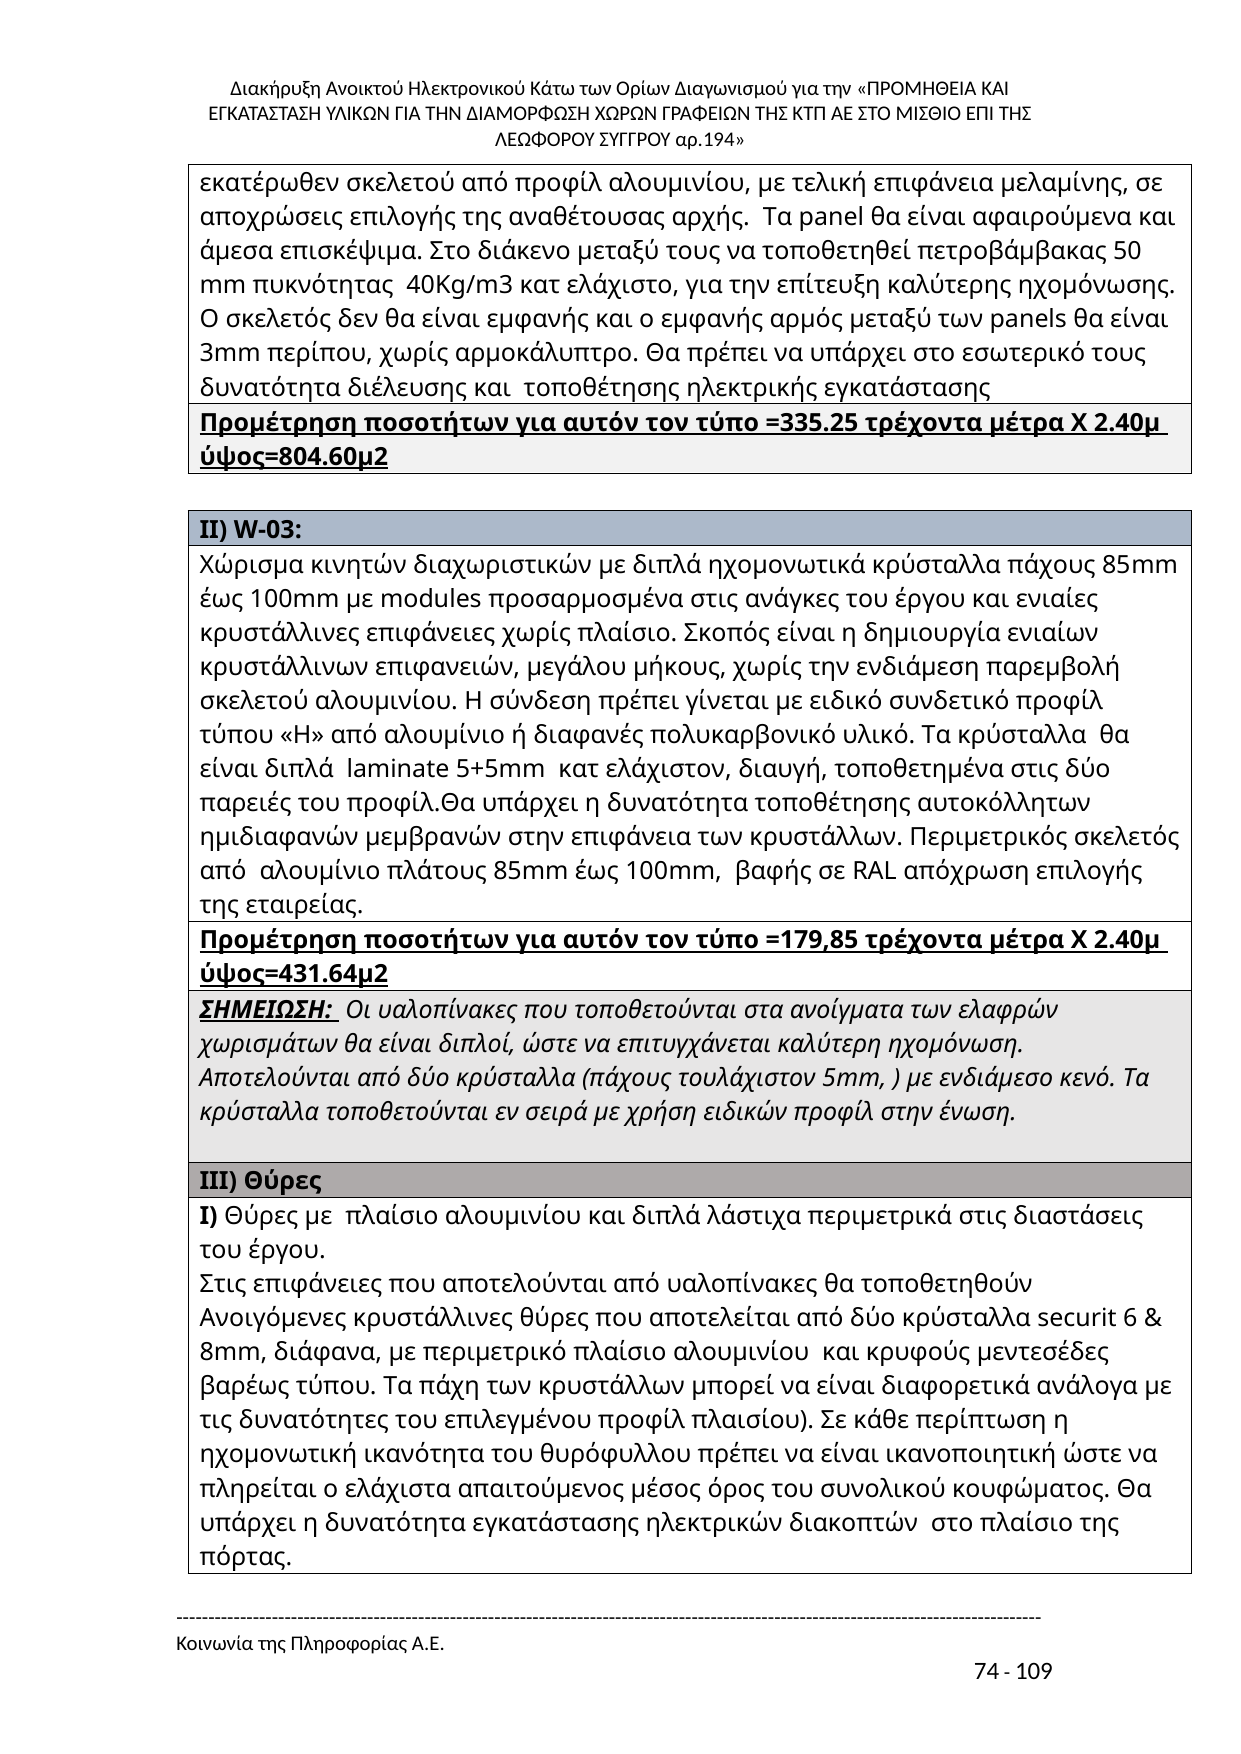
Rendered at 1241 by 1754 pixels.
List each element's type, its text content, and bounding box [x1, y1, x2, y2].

table_cell ΙΙΙ) Θύρες [189, 1163, 1191, 1197]
table_cell ΣΗΜΕΙΩΣΗ: Οι υαλοπίνακες που τοποθετούνται στα ανοίγματα των ελαφρών χωρισμάτων θα είναι διπλοί, ώστε να επιτυγχάνεται καλύτερη ηχομόνωση. Αποτελούνται από δύο κρύσταλλα (πάχους τουλάχιστον 5mm, ) με ενδιάμεσο κενό. Τα κρύσταλλα τοποθετούνται εν σειρά με χρήση ειδικών προφίλ στην ένωση. [189, 991, 1191, 1162]
table_cell Χώρισμα κινητών διαχωριστικών με διπλά ηχομονωτικά κρύσταλλα πάχους 85mm έως 100mm με modules προσαρμοσμένα στις ανάγκες του έργου και ενιαίες κρυστάλλινες επιφάνειες χωρίς πλαίσιο. Σκοπός είναι η δημιουργία ενιαίων κρυστάλλινων επιφανειών, μεγάλου μήκους, χωρίς την ενδιάμεση παρεμβολή σκελετού αλουμινίου. Η σύνδεση πρέπει γίνεται με ειδικό συνδετικό προφίλ τύπου «Η» από αλουμίνιο ή διαφανές πολυκαρβονικό υλικό. Τα κρύσταλλα θα είναι διπλά laminate 5+5mm κατ ελάχιστον, διαυγή, τοποθετημένα στις δύο παρειές του προφίλ.Θα υπάρχει η δυνατότητα τοποθέτησης αυτοκόλλητων ημιδιαφανών μεμβρανών στην επιφάνεια των κρυστάλλων. Περιμετρικός σκελετός από αλουμίνιο πλάτους 85mm έως 100mm, βαφής σε RAL απόχρωση επιλογής της εταιρείας. [189, 546, 1191, 921]
table_header ΙΙ) W-03: [189, 511, 1191, 545]
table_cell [189, 1198, 1191, 1572]
table_cell Προμέτρηση ποσοτήτων για αυτόν τον τύπο =335.25 τρέχοντα μέτρα Χ 2.40μ ύψος=804.60μ2 [189, 404, 1191, 472]
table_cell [189, 165, 1191, 403]
table_cell Προμέτρηση ποσοτήτων για αυτόν τον τύπο =179,85 τρέχοντα μέτρα Χ 2.40μ ύψος=431.64μ2 [189, 922, 1191, 990]
